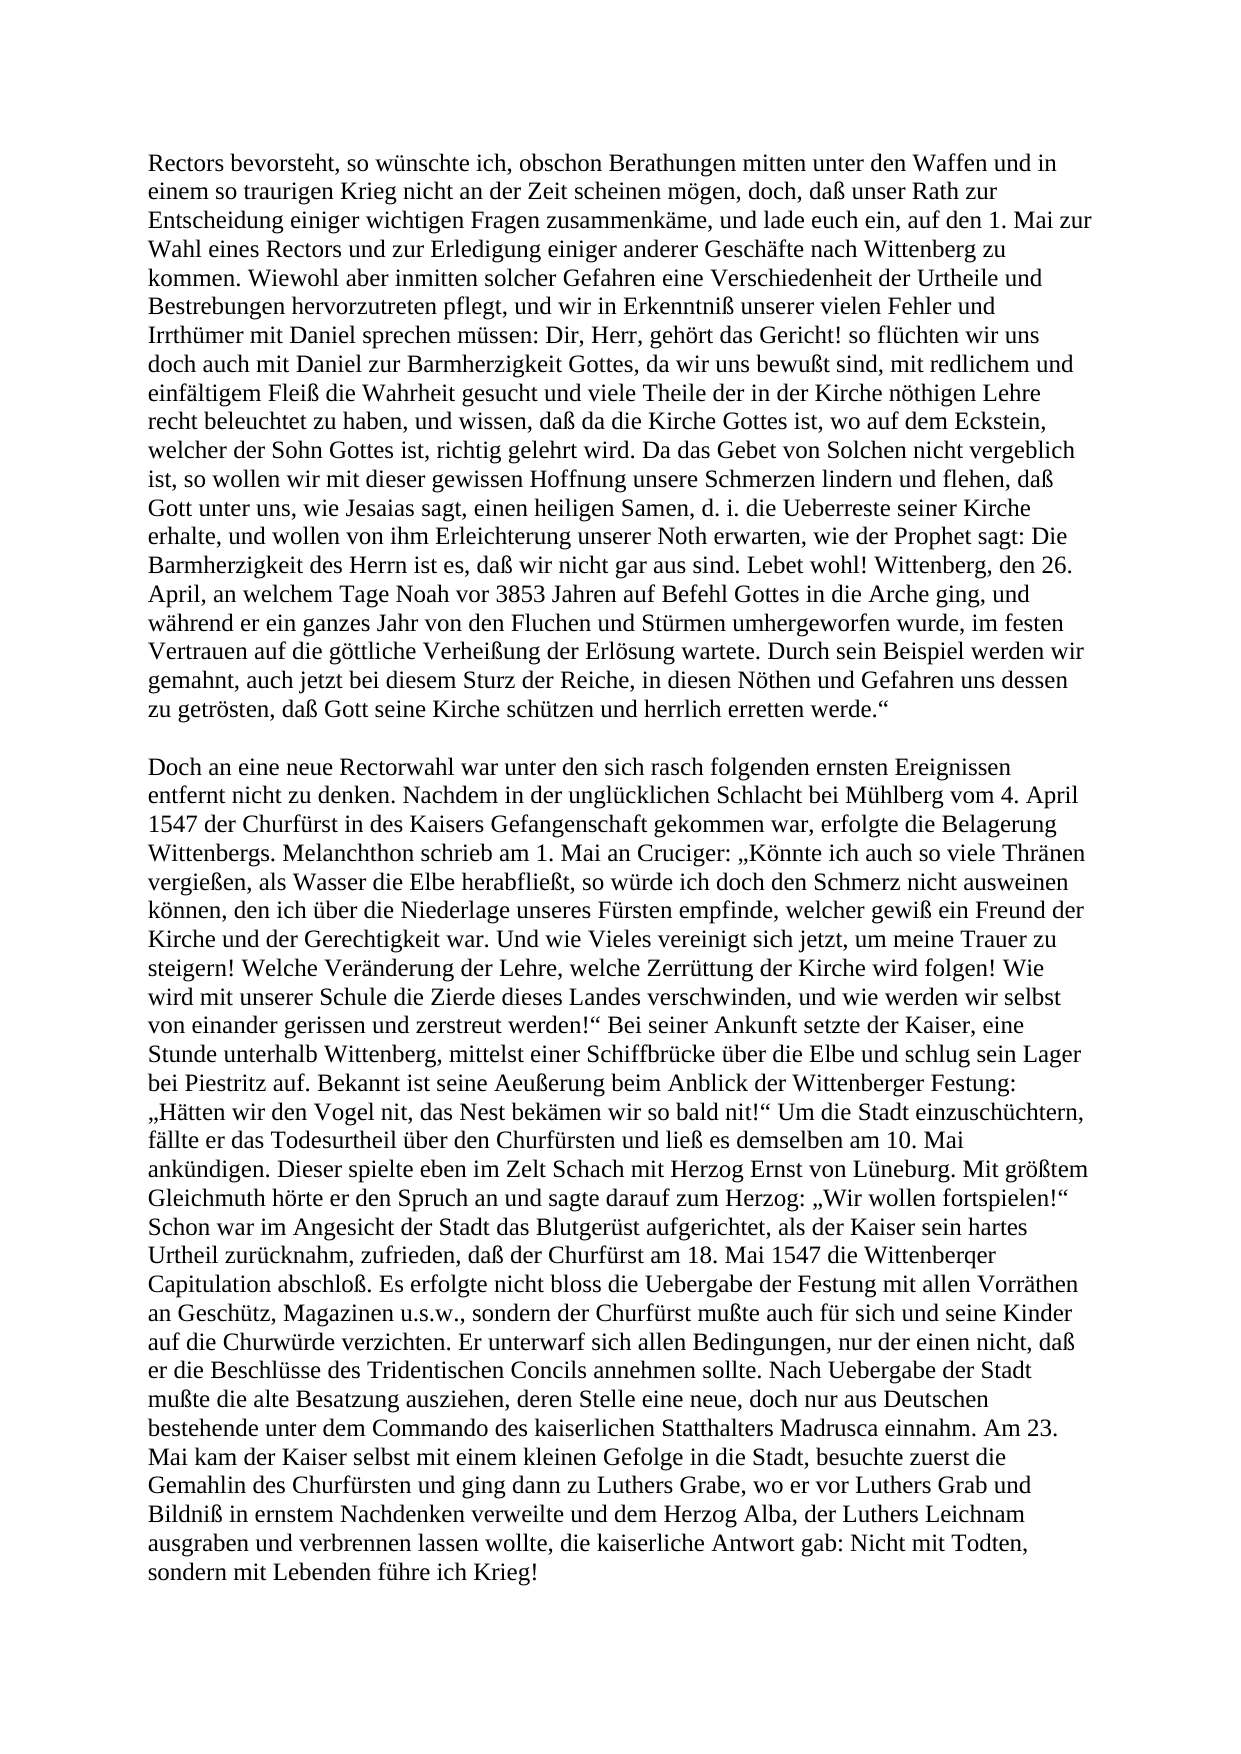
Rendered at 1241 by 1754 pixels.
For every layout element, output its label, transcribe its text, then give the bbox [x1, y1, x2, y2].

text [148, 148, 1093, 723]
text Doch an eine neue Rectorwahl war unter den sich rasch folgenden ernsten Ereignissen entfernt nicht zu denken. Nachdem in der unglücklichen Schlacht bei Mühlberg vom 4. April 1547 der Churfürst in des Kaisers Gefangenschaft gekommen war, erfolgte die Belagerung Wittenbergs. Melanchthon schrieb am 1. Mai an Cruciger: „Könnte ich auch so viele Thränen vergießen, als Wasser die Elbe herabfließt, so würde ich doch den Schmerz nicht ausweinen können, den ich über die Niederlage unseres Fürsten empfinde, welcher gewiß ein Freund der Kirche und der Gerechtigkeit war. Und wie Vieles vereinigt sich jetzt, um meine Trauer zu steigern! Welche Veränderung der Lehre, welche Zerrüttung der Kirche wird folgen! Wie wird mit unserer Schule die Zierde dieses Landes verschwinden, und wie werden wir selbst von einander gerissen und zerstreut werden!“ Bei seiner Ankunft setzte der Kaiser, eine Stunde unterhalb Wittenberg, mittelst einer Schiffbrücke über die Elbe und schlug sein Lager bei Piestritz auf. Bekannt ist seine Aeußerung beim Anblick der Wittenberger Festung: „Hätten wir den Vogel nit, das Nest bekämen wir so bald nit!“ Um die Stadt einzuschüchtern, fällte er das Todesurtheil über den Churfürsten und ließ es demselben am 10. Mai ankündigen. Dieser spielte eben im Zelt Schach mit Herzog Ernst von Lüneburg. Mit größtem Gleichmuth hörte er den Spruch an und sagte darauf zum Herzog: „Wir wollen fortspielen!“ Schon war im Angesicht der Stadt das Blutgerüst aufgerichtet, als der Kaiser sein hartes Urtheil zurücknahm, zufrieden, daß der Churfürst am 18. Mai 1547 die Wittenberqer Capitulation abschloß. Es erfolgte nicht bloss die Uebergabe der Festung mit allen Vorräthen an Geschütz, Magazinen u.s.w., sondern der Churfürst mußte auch für sich und seine Kinder auf die Churwürde verzichten. Er unterwarf sich allen Bedingungen, nur der einen nicht, daß er die Beschlüsse des Tridentischen Concils annehmen sollte. Nach Uebergabe der Stadt mußte die alte Besatzung ausziehen, deren Stelle eine neue, doch nur aus Deutschen bestehende unter dem Commando des kaiserlichen Statthalters Madrusca einnahm. Am 23. Mai kam der Kaiser selbst mit einem kleinen Gefolge in die Stadt, besuchte zuerst die Gemahlin des Churfürsten und ging dann zu Luthers Grabe, wo er vor Luthers Grab und Bildniß in ernstem Nachdenken verweilte und dem Herzog Alba, der Luthers Leichnam ausgraben und verbrennen lassen wollte, die kaiserliche Antwort gab: Nicht mit Todten, sondern mit Lebenden führe ich Krieg! [148, 752, 1093, 1586]
